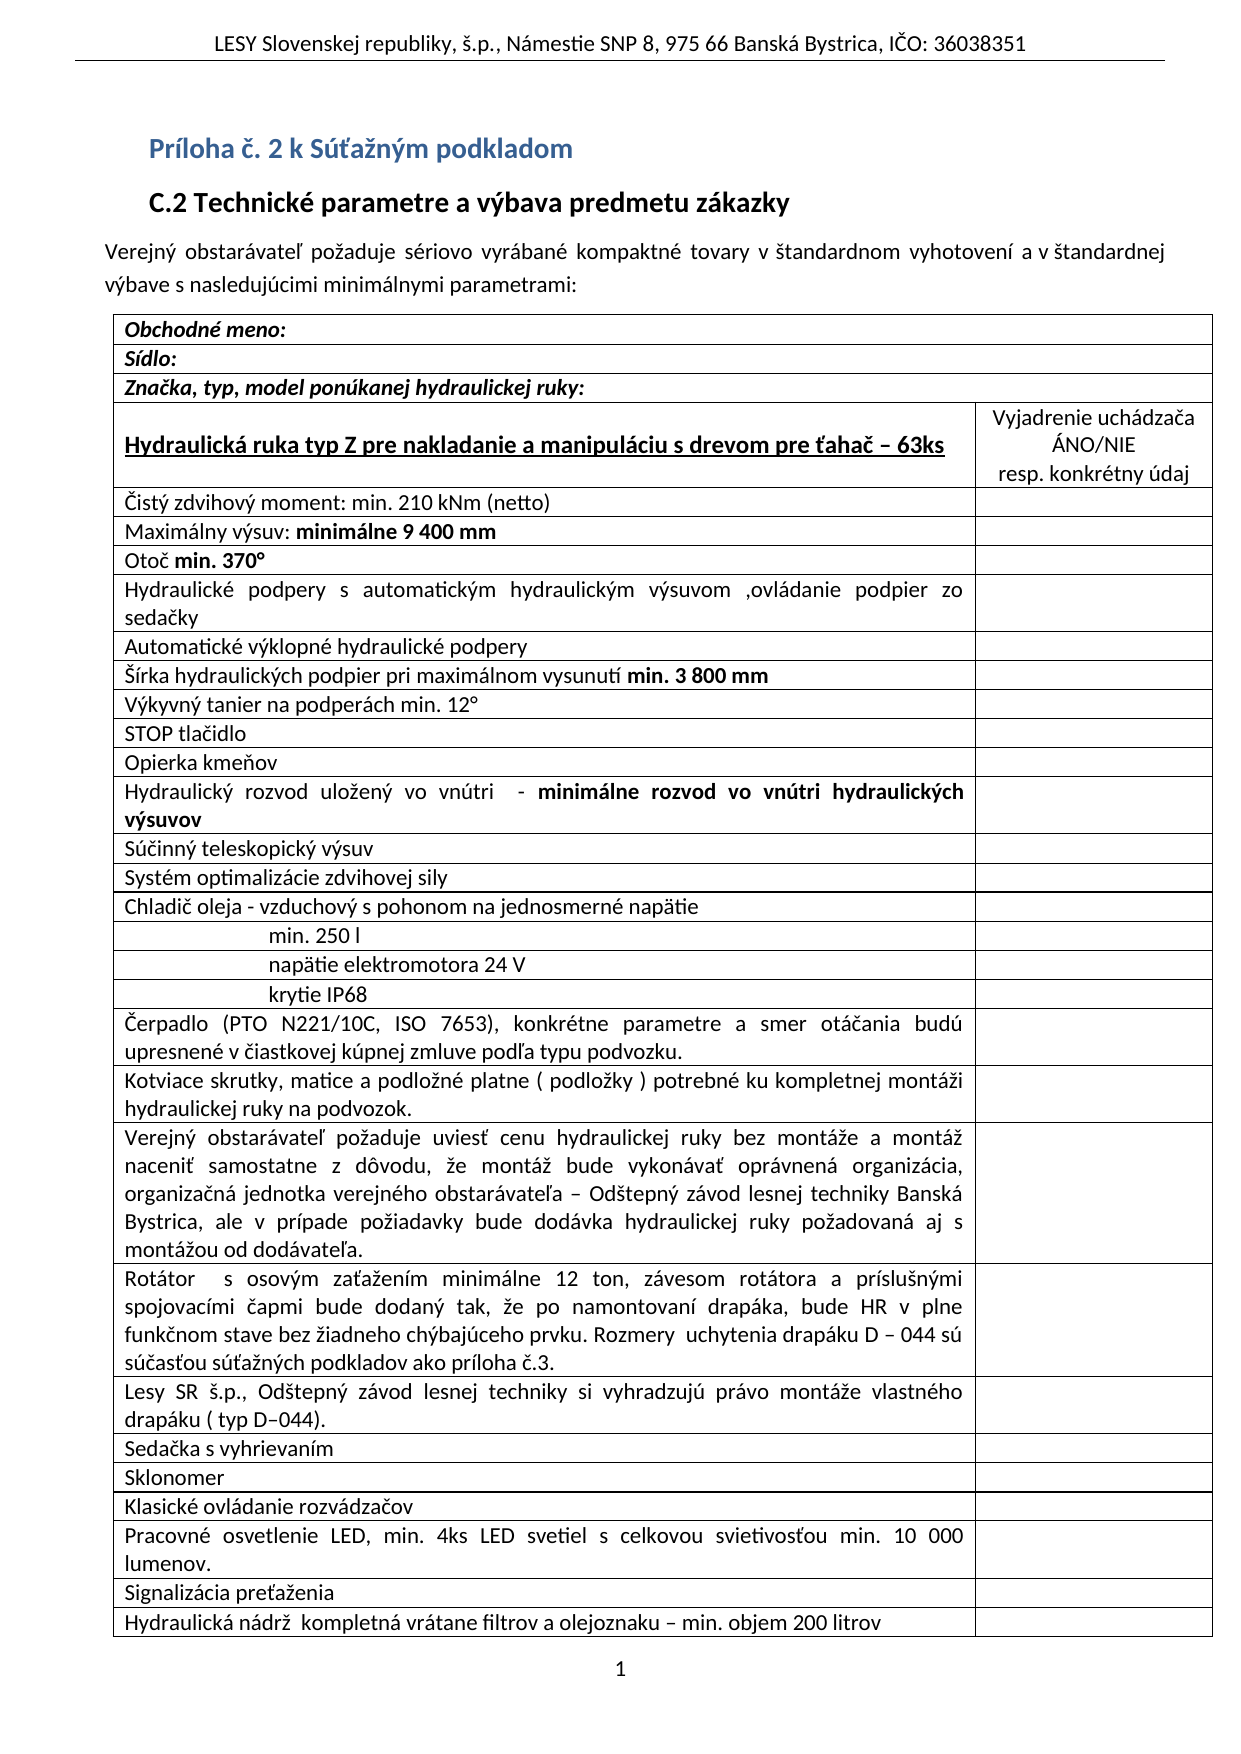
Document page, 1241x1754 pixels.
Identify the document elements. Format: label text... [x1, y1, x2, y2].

table_cell Lesy SR š.p., Odštepný závod lesnej techniky si vyhradzujú právo montáže vlastného drapáku ( typ D–044). [114, 1377, 975, 1433]
table_cell [976, 1377, 1212, 1433]
table_cell [976, 690, 1212, 718]
table_cell Hydraulická nádrž kompletná vrátane filtrov a olejoznaku – min. objem 200 litrov [114, 1608, 975, 1636]
table_cell Systém optimalizácie zdvihovej sily [114, 864, 975, 891]
table_cell [976, 777, 1212, 833]
table_cell napätie elektromotora 24 V [114, 951, 975, 979]
table_cell Značka, typ, model ponúkanej hydraulickej ruky: [114, 374, 1212, 402]
table_cell Signalizácia preťaženia [114, 1579, 975, 1607]
table_cell [976, 980, 1212, 1008]
table_cell [976, 1521, 1212, 1577]
table_cell Automatické výklopné hydraulické podpery [114, 632, 975, 660]
table_cell Sedačka s vyhrievaním [114, 1434, 975, 1462]
table_cell [976, 1264, 1212, 1376]
table_cell Čerpadlo (PTO N221/10C, ISO 7653), konkrétne parametre a smer otáčania budú upresnené v čiastkovej kúpnej zmluve podľa typu podvozku. [114, 1009, 975, 1065]
table_cell [976, 719, 1212, 747]
table_cell [976, 517, 1212, 545]
table_cell Rotátor s osovým zaťažením minimálne 12 ton, závesom rotátora a príslušnými spojovacími čapmi bude dodaný tak, že po namontovaní drapáka, bude HR v plne funkčnom stave bez žiadneho chýbajúceho prvku. Rozmery uchytenia drapáku D – 044 sú súčasťou súťažných podkladov ako príloha č.3. [114, 1264, 975, 1376]
table_cell [976, 864, 1212, 891]
table_cell Šírka hydraulických podpier pri maximálnom vysunutí min. 3 800 mm [114, 661, 975, 689]
table_cell [976, 632, 1212, 660]
table_cell Hydraulický rozvod uložený vo vnútri - minimálne rozvod vo vnútri hydraulických výsuvov [114, 777, 975, 833]
table_cell [976, 1009, 1212, 1065]
table_cell Hydraulické podpery s automatickým hydraulickým výsuvom ,ovládanie podpier zo sedačky [114, 575, 975, 631]
table_cell STOP tlačidlo [114, 719, 975, 747]
table_header Obchodné meno: [114, 315, 1212, 343]
table_cell Sídlo: [114, 345, 1212, 372]
table_cell [976, 951, 1212, 979]
table_cell [976, 748, 1212, 776]
table_cell Súčinný teleskopický výsuv [114, 834, 975, 862]
table_cell [976, 1608, 1212, 1636]
table_cell Otoč min. 370° [114, 546, 975, 574]
text C.2 Technické parametre a výbava predmetu zákazky [149, 184, 1165, 220]
table_cell Maximálny výsuv: minimálne 9 400 mm [114, 517, 975, 545]
table_cell Vyjadrenie uchádzača ÁNO/NIE resp. konkrétny údaj [976, 403, 1212, 487]
text Príloha č. 2 k Súťažným podkladom [149, 131, 1165, 166]
table_cell [976, 1463, 1212, 1491]
table_cell Hydraulická ruka typ Z pre nakladanie a manipuláciu s drevom pre ťahač – 63ks [114, 403, 975, 487]
table_cell krytie IP68 [114, 980, 975, 1008]
table_cell Pracovné osvetlenie LED, min. 4ks LED svetiel s celkovou svietivosťou min. 10 000 lumenov. [114, 1521, 975, 1577]
table_cell [976, 1066, 1212, 1122]
table_cell [976, 922, 1212, 949]
table_cell Klasické ovládanie rozvádzačov [114, 1493, 975, 1520]
table_cell [976, 488, 1212, 516]
table_cell [976, 1493, 1212, 1520]
table_cell [976, 834, 1212, 862]
table_cell Opierka kmeňov [114, 748, 975, 776]
table_cell [976, 1434, 1212, 1462]
table_cell Verejný obstarávateľ požaduje uviesť cenu hydraulickej ruky bez montáže a montáž naceniť samostatne z dôvodu, že montáž bude vykonávať oprávnená organizácia, organizačná jednotka verejného obstarávateľa – Odštepný závod lesnej techniky Banská Bystrica, ale v prípade požiadavky bude dodávka hydraulickej ruky požadovaná aj s montážou od dodávateľa. [114, 1123, 975, 1263]
table_cell Výkyvný tanier na podperách min. 12° [114, 690, 975, 718]
table_cell Čistý zdvihový moment: min. 210 kNm (netto) [114, 488, 975, 516]
table_cell [976, 1579, 1212, 1607]
table_cell [976, 575, 1212, 631]
table_cell [976, 893, 1212, 921]
table_cell [976, 1123, 1212, 1263]
table_cell [976, 661, 1212, 689]
table_cell [976, 546, 1212, 574]
table_cell Chladič oleja - vzduchový s pohonom na jednosmerné napätie [114, 893, 975, 921]
table_cell min. 250 l [114, 922, 975, 949]
table_cell Kotviace skrutky, matice a podložné platne ( podložky ) potrebné ku kompletnej montáži hydraulickej ruky na podvozok. [114, 1066, 975, 1122]
table_cell Sklonomer [114, 1463, 975, 1491]
text Verejný obstarávateľ požaduje sériovo vyrábané kompaktné tovary v štandardnom vyhotovení a v štandardnej výbave s nasledujúcimi minimálnymi parametrami: [104, 237, 1165, 298]
